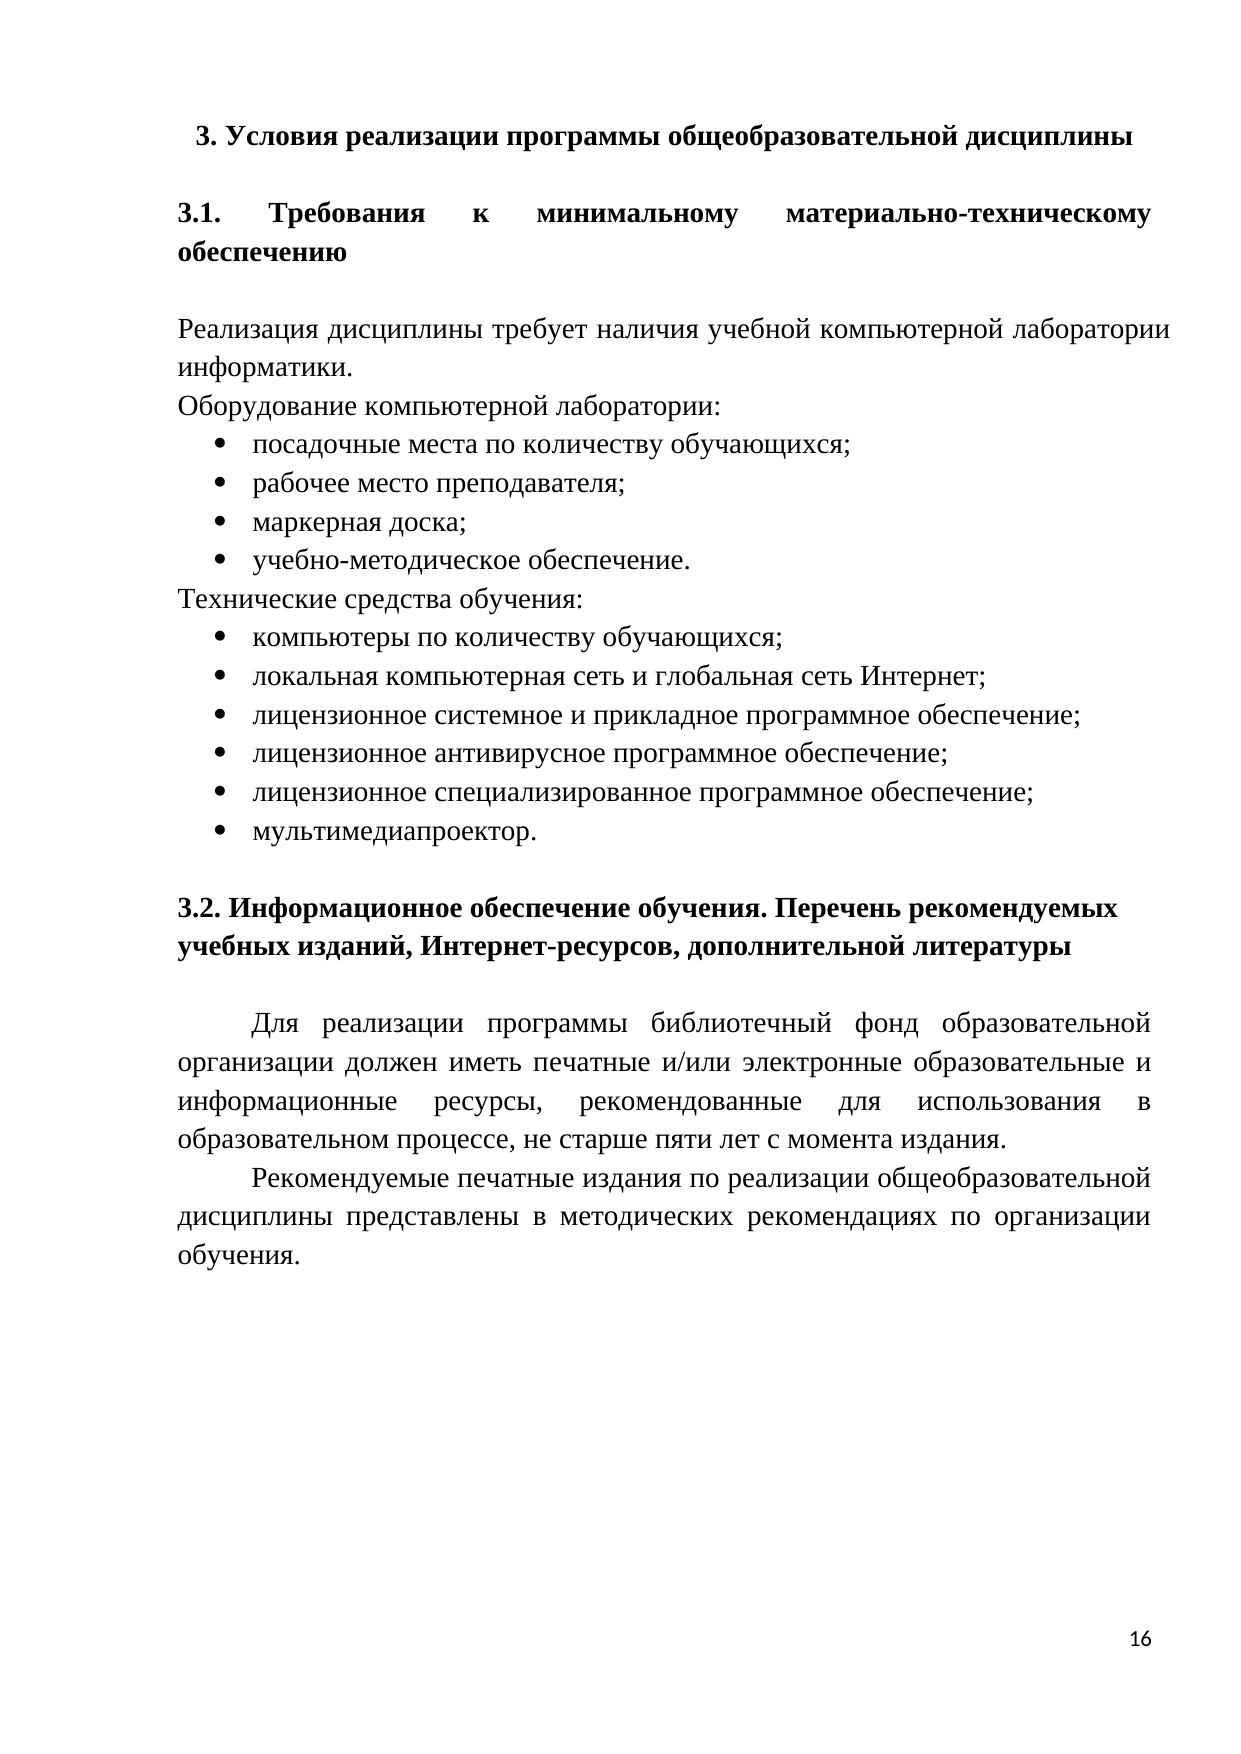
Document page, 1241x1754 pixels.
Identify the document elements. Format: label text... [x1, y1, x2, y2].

text Рекомендуемые печатные издания по реализации общеобразовательной дисциплины представлены в методических рекомендациях по организации обучения. [177, 1160, 1152, 1270]
text 3.2. Информационное обеспечение обучения. Перечень рекомендуемых учебных изданий, Интернет-ресурсов, дополнительной литературы [177, 890, 1152, 962]
list рабочее место преподавателя; [215, 465, 1171, 499]
text Оборудование компьютерной лаборатории: [177, 388, 1171, 421]
list учебно-методическое обеспечение. [215, 542, 1171, 576]
text Технические средства обучения: [177, 581, 1171, 614]
subtitle 3. Условия реализации программы общеобразовательной дисциплины [177, 118, 1152, 152]
list посадочные места по количеству обучающихся; [215, 426, 1171, 460]
text Реализация дисциплины требует наличия учебной компьютерной лаборатории информатики. [177, 311, 1171, 383]
list лицензионное специализированное программное обеспечение; [215, 774, 1171, 808]
list мультимедиапроектор. [215, 813, 1171, 846]
text Для реализации программы библиотечный фонд образовательной организации должен иметь печатные и/или электронные образовательные и информационные ресурсы, рекомендованные для использования в образовательном процессе, не старше пяти лет с момента издания. [177, 1006, 1152, 1155]
list лицензионное системное и прикладное программное обеспечение; [215, 697, 1171, 731]
text 3.1. Требования к минимальному материально-техническому обеспечению [177, 195, 1152, 267]
list лицензионное антивирусное программное обеспечение; [215, 736, 1171, 769]
list маркерная доска; [215, 504, 1171, 537]
list локальная компьютерная сеть и глобальная сеть Интернет; [215, 658, 1171, 692]
list компьютеры по количеству обучающихся; [215, 619, 1171, 653]
